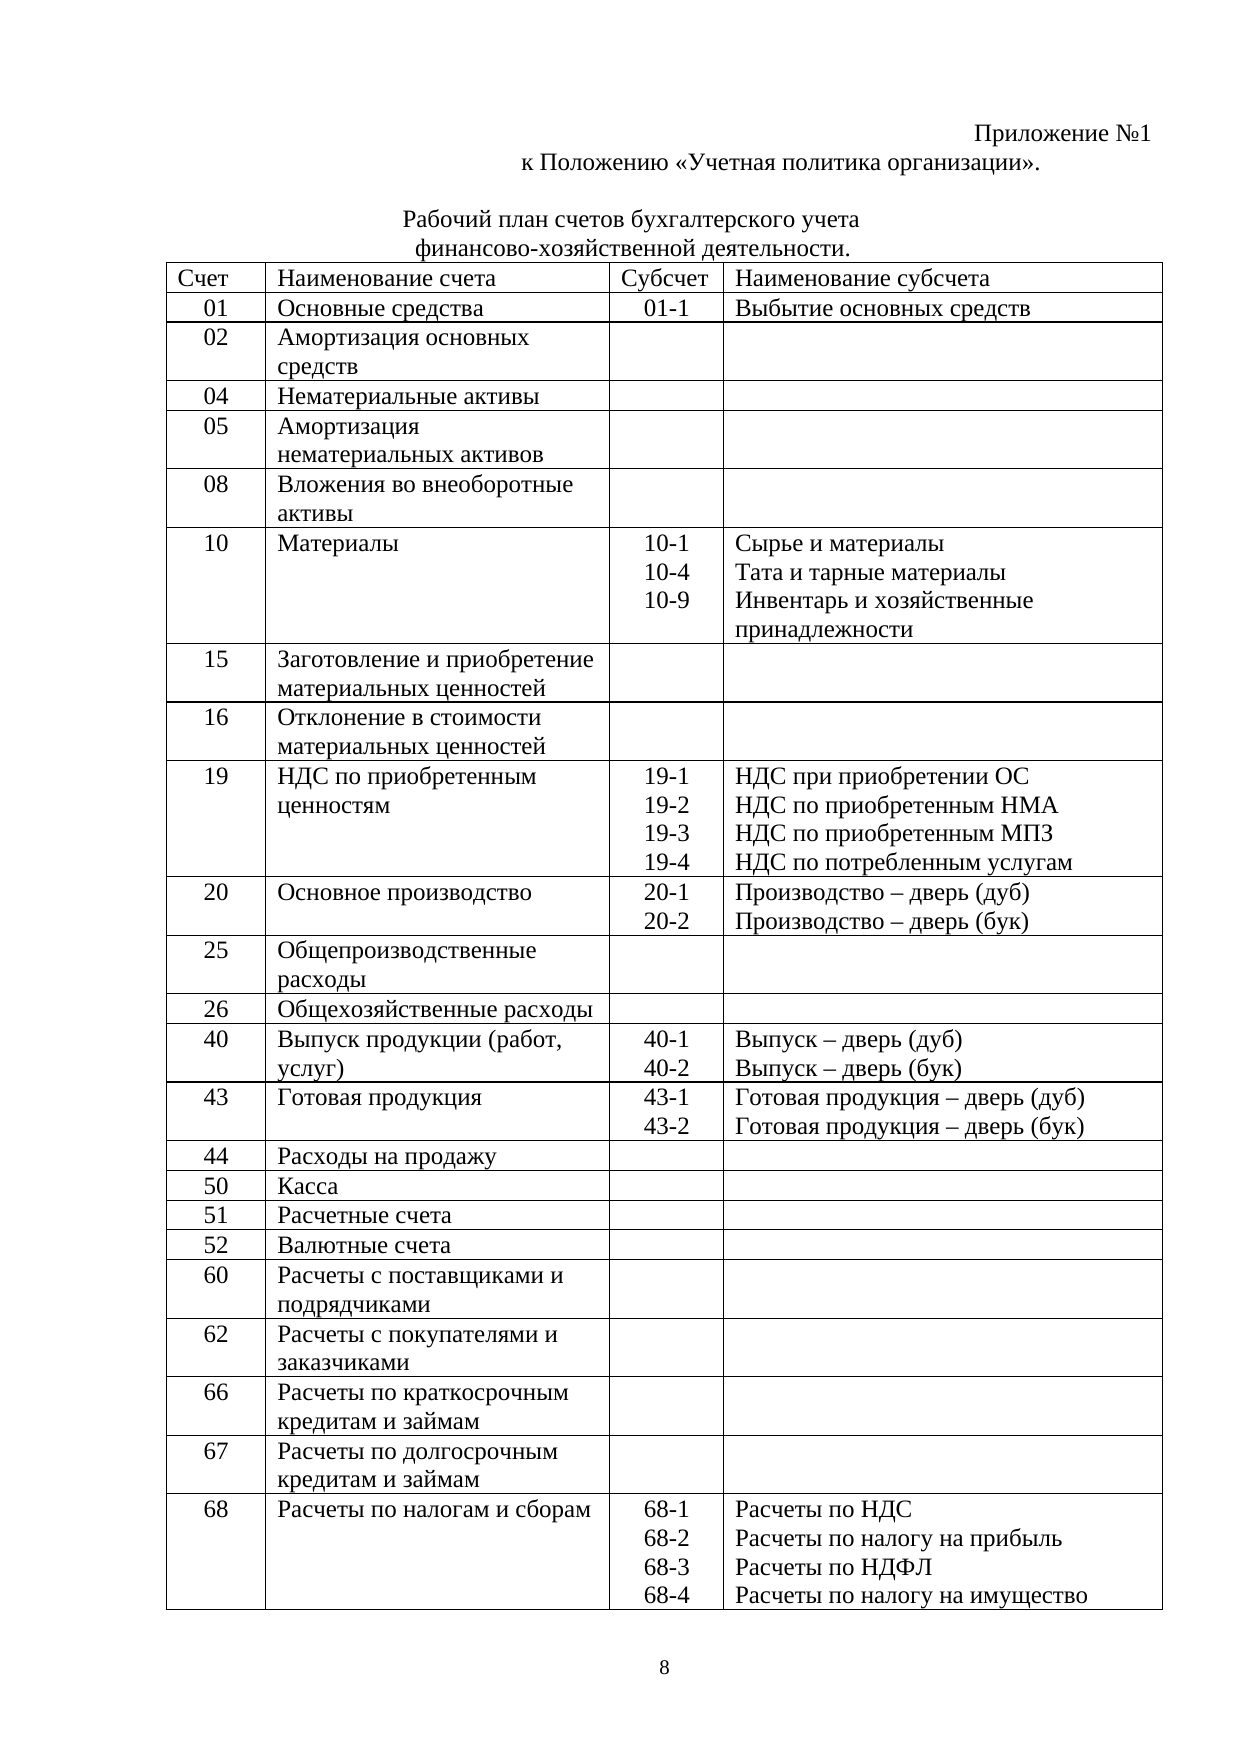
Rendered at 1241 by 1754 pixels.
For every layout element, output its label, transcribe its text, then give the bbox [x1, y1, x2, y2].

table_cell 16 [167, 703, 265, 760]
table_cell Выбытие основных средств [724, 293, 1162, 321]
table_cell [610, 1141, 723, 1170]
table_cell [610, 1201, 723, 1229]
table_cell [724, 1141, 1162, 1170]
table_cell 10-1 10-4 10-9 [610, 528, 723, 643]
table_cell Расчеты по краткосрочным кредитам и займам [266, 1377, 609, 1435]
table_cell 66 [167, 1377, 265, 1435]
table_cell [266, 1494, 609, 1609]
table_cell [724, 381, 1162, 410]
table_cell [724, 644, 1162, 701]
table_cell 67 [167, 1436, 265, 1493]
table_cell НДС при приобретении ОС НДС по приобретенным НМА НДС по приобретенным МПЗ НДС по потребленным услугам [724, 761, 1162, 876]
text финансово-хозяйственной деятельности. [177, 233, 1152, 262]
table_cell [724, 1436, 1162, 1493]
table_cell 26 [167, 994, 265, 1023]
table_cell [610, 411, 723, 468]
table_cell Основное производство [266, 877, 609, 934]
table_cell [724, 1319, 1162, 1376]
table_cell 43 [167, 1083, 265, 1140]
table_cell 02 [167, 323, 265, 380]
table_header Субсчет [610, 263, 723, 292]
table_cell Основные средства [266, 293, 609, 321]
table_cell [724, 323, 1162, 380]
text Приложение №1 [177, 118, 1152, 147]
table_cell 52 [167, 1230, 265, 1259]
table_cell Готовая продукция – дверь (дуб) Готовая продукция – дверь (бук) [724, 1083, 1162, 1140]
table_cell 51 [167, 1201, 265, 1229]
table_header Счет [167, 263, 265, 292]
table_cell Нематериальные активы [266, 381, 609, 410]
table_cell [724, 1171, 1162, 1199]
table_cell 01-1 [610, 293, 723, 321]
table_cell 62 [167, 1319, 265, 1376]
table_cell [610, 644, 723, 701]
table_cell [610, 323, 723, 380]
table_cell Расчеты по долгосрочным кредитам и займам [266, 1436, 609, 1493]
table_cell [724, 1260, 1162, 1318]
table_cell Расчеты с покупателями и заказчиками [266, 1319, 609, 1376]
table_cell Выпуск продукции (работ, услуг) [266, 1024, 609, 1081]
table_cell Производство – дверь (дуб) Производство – дверь (бук) [724, 877, 1162, 934]
table_cell Заготовление и приобретение материальных ценностей [266, 644, 609, 701]
table_cell 19 [167, 761, 265, 876]
table_cell 20-1 20-2 [610, 877, 723, 934]
table_cell 01 [167, 293, 265, 321]
table_cell [724, 469, 1162, 527]
table_cell [610, 1436, 723, 1493]
table_cell НДС по приобретенным ценностям [266, 761, 609, 876]
table_cell 10 [167, 528, 265, 643]
table_cell Готовая продукция [266, 1083, 609, 1140]
table_cell [724, 994, 1162, 1023]
table_cell Вложения во внеоборотные активы [266, 469, 609, 527]
table_cell 05 [167, 411, 265, 468]
table_cell [610, 1260, 723, 1318]
table_cell Сырье и материалы Тата и тарные материалы Инвентарь и хозяйственные принадлежности [724, 528, 1162, 643]
table_cell [610, 1319, 723, 1376]
table_cell 68 [167, 1494, 265, 1609]
table_cell Валютные счета [266, 1230, 609, 1259]
table_cell [724, 703, 1162, 760]
table_cell Расчетные счета [266, 1201, 609, 1229]
table_cell 20 [167, 877, 265, 934]
table_cell [724, 1377, 1162, 1435]
table_cell [610, 1171, 723, 1199]
text Рабочий план счетов бухгалтерского учета [177, 204, 1152, 233]
table_cell Общехозяйственные расходы [266, 994, 609, 1023]
table_cell 04 [167, 381, 265, 410]
table_cell [724, 411, 1162, 468]
table_cell 15 [167, 644, 265, 701]
table_cell [610, 1377, 723, 1435]
table_cell 43-1 43-2 [610, 1083, 723, 1140]
table_cell 50 [167, 1171, 265, 1199]
table_header Наименование субсчета [724, 263, 1162, 292]
table_cell [724, 1201, 1162, 1229]
table_cell Общепроизводственные расходы [266, 936, 609, 993]
table_cell 25 [167, 936, 265, 993]
table_cell [610, 703, 723, 760]
table_cell 08 [167, 469, 265, 527]
table_cell [610, 994, 723, 1023]
table_cell Расчеты с поставщиками и подрядчиками [266, 1260, 609, 1318]
table_cell 60 [167, 1260, 265, 1318]
table_cell Материалы [266, 528, 609, 643]
table_cell [610, 936, 723, 993]
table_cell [724, 1494, 1162, 1609]
table_cell [610, 1230, 723, 1259]
table_cell Расходы на продажу [266, 1141, 609, 1170]
table_header Наименование счета [266, 263, 609, 292]
table_cell [610, 469, 723, 527]
table_cell 44 [167, 1141, 265, 1170]
table_cell Касса [266, 1171, 609, 1199]
table_cell [724, 936, 1162, 993]
table_cell 40-1 40-2 [610, 1024, 723, 1081]
table_cell Амортизация основных средств [266, 323, 609, 380]
text к Положению «Учетная политика организации». [177, 147, 1152, 176]
table_cell [610, 381, 723, 410]
table_cell [724, 1230, 1162, 1259]
table_cell 40 [167, 1024, 265, 1081]
table_cell Выпуск – дверь (дуб) Выпуск – дверь (бук) [724, 1024, 1162, 1081]
table_cell 19-1 19-2 19-3 19-4 [610, 761, 723, 876]
table_cell 68-1 68-2 68-3 68-4 [610, 1494, 723, 1609]
table_cell Отклонение в стоимости материальных ценностей [266, 703, 609, 760]
table_cell Амортизация нематериальных активов [266, 411, 609, 468]
